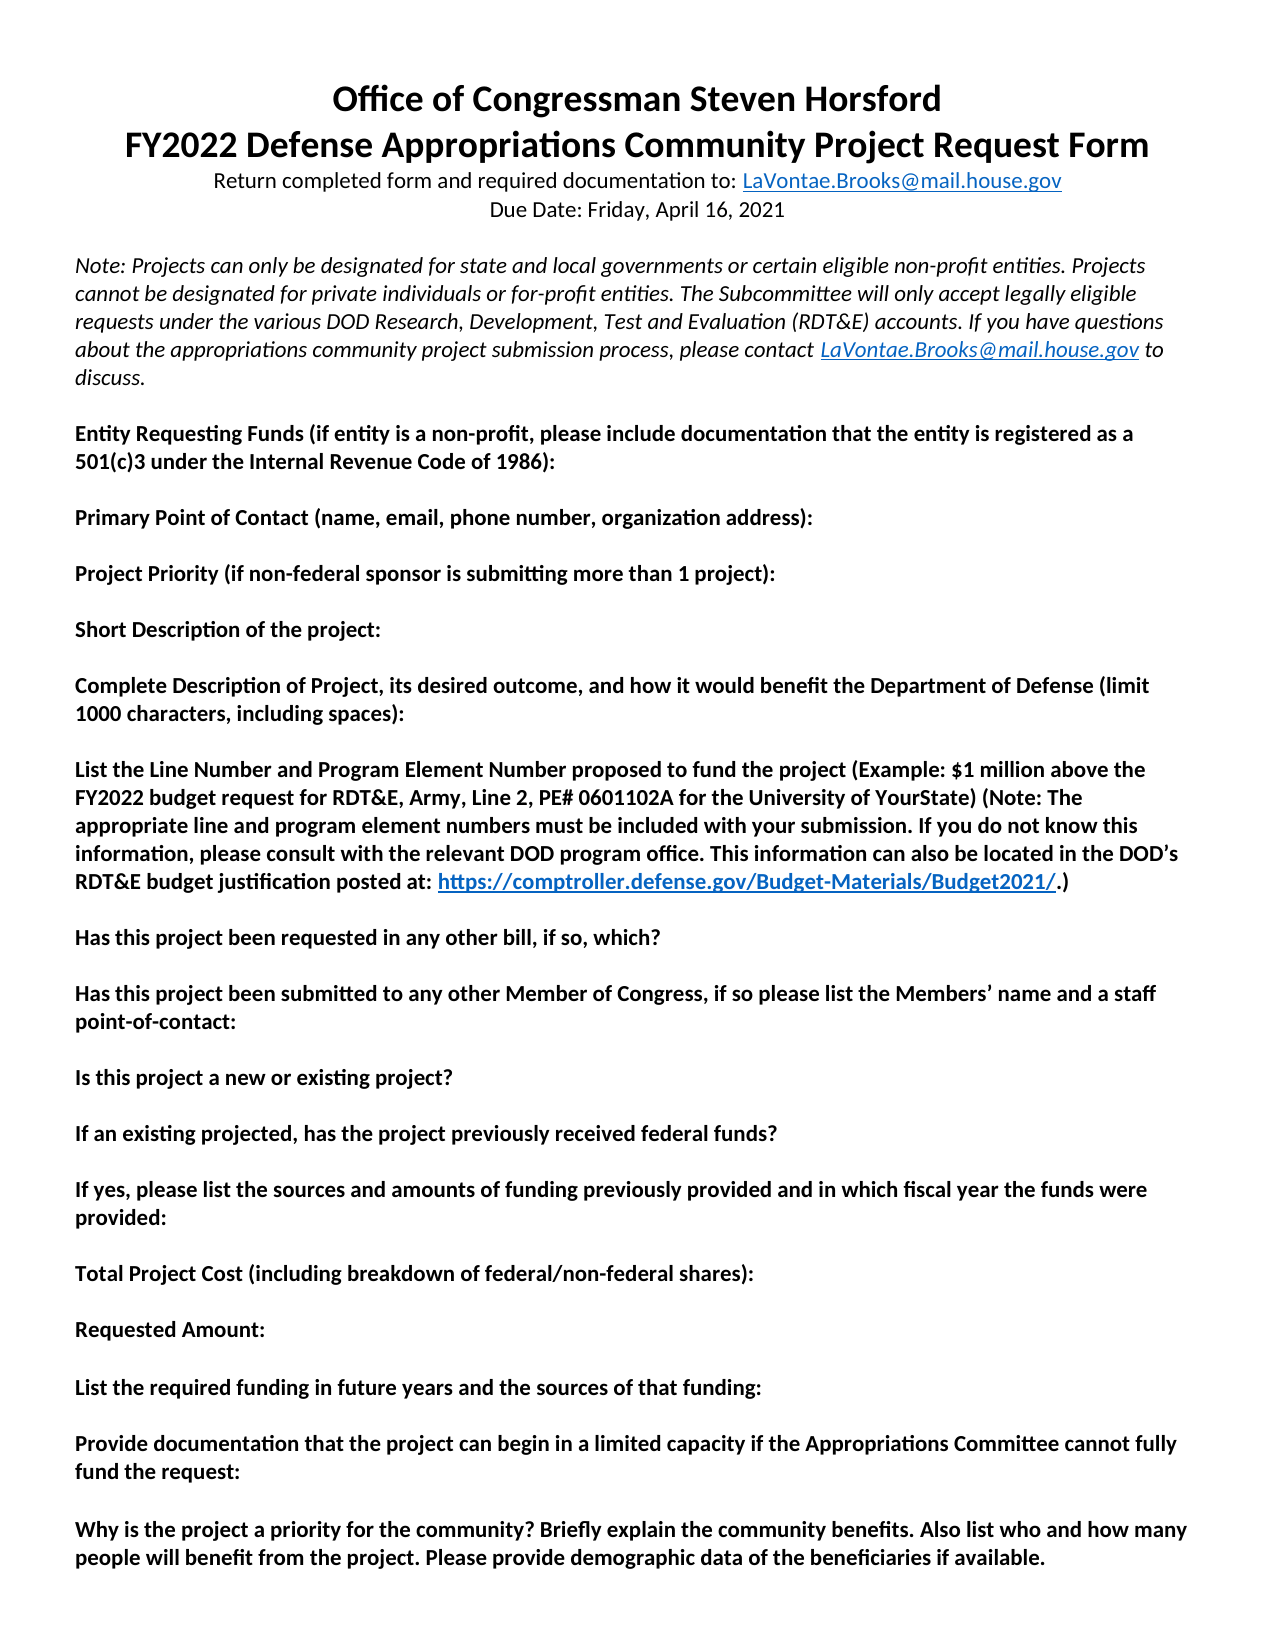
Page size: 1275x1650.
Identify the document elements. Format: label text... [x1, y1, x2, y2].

text Short Description of the project: [75, 615, 1200, 643]
text Has this project been requested in any other bill, if so, which? [75, 923, 1200, 951]
text List the Line Number and Program Element Number proposed to fund the project (Example: $1 million above the FY2022 budget request for RDT&E, Army, Line 2, PE# 0601102A for the University of YourState) (Note: The appropriate line and program element numbers must be included with your submission. If you do not know this information, please consult with the relevant DOD program office. This information can also be located in the DOD’s RDT&E budget justification posted at: https://comptroller.defense.gov/Budget-Materials/Budget2021/.) [75, 755, 1200, 895]
text Is this project a new or existing project? [75, 1063, 1200, 1091]
text Primary Point of Contact (name, email, phone number, organization address): [75, 503, 1200, 531]
text Total Project Cost (including breakdown of federal/non-federal shares): [75, 1259, 1200, 1287]
text Project Priority (if non-federal sponsor is submitting more than 1 project): [75, 559, 1200, 587]
text If an existing projected, has the project previously received federal funds? [75, 1119, 1200, 1147]
text Requested Amount: [75, 1316, 1200, 1343]
text Office of Congressman Steven Horsford [75, 75, 1200, 121]
text Return completed form and required documentation to: LaVontae.Brooks@mail.house.gov [75, 167, 1200, 195]
text FY2022 Defense Appropriations Community Project Request Form [75, 121, 1200, 167]
text Due Date: Friday, April 16, 2021 [75, 195, 1200, 223]
text Why is the project a priority for the community? Briefly explain the community benefits. Also list who and how many people will benefit from the project. Please provide demographic data of the beneficiaries if available. [75, 1515, 1200, 1571]
text List the required funding in future years and the sources of that funding: [75, 1373, 1200, 1401]
text Entity Requesting Funds (if entity is a non-profit, please include documentation that the entity is registered as a 501(c)3 under the Internal Revenue Code of 1986): [75, 419, 1200, 475]
text Note: Projects can only be designated for state and local governments or certain eligible non-profit entities. Projects cannot be designated for private individuals or for-profit entities. The Subcommittee will only accept legally eligible requests under the various DOD Research, Development, Test and Evaluation (RDT&E) accounts. If you have questions about the appropriations community project submission process, please contact LaVontae.Brooks@mail.house.gov to discuss. [75, 251, 1200, 391]
text Has this project been submitted to any other Member of Congress, if so please list the Members’ name and a staff point-of-contact: [75, 979, 1200, 1035]
text Complete Description of Project, its desired outcome, and how it would benefit the Department of Defense (limit 1000 characters, including spaces): [75, 671, 1200, 727]
text Provide documentation that the project can begin in a limited capacity if the Appropriations Committee cannot fully fund the request: [75, 1429, 1200, 1485]
text If yes, please list the sources and amounts of funding previously provided and in which fiscal year the funds were provided: [75, 1175, 1200, 1231]
